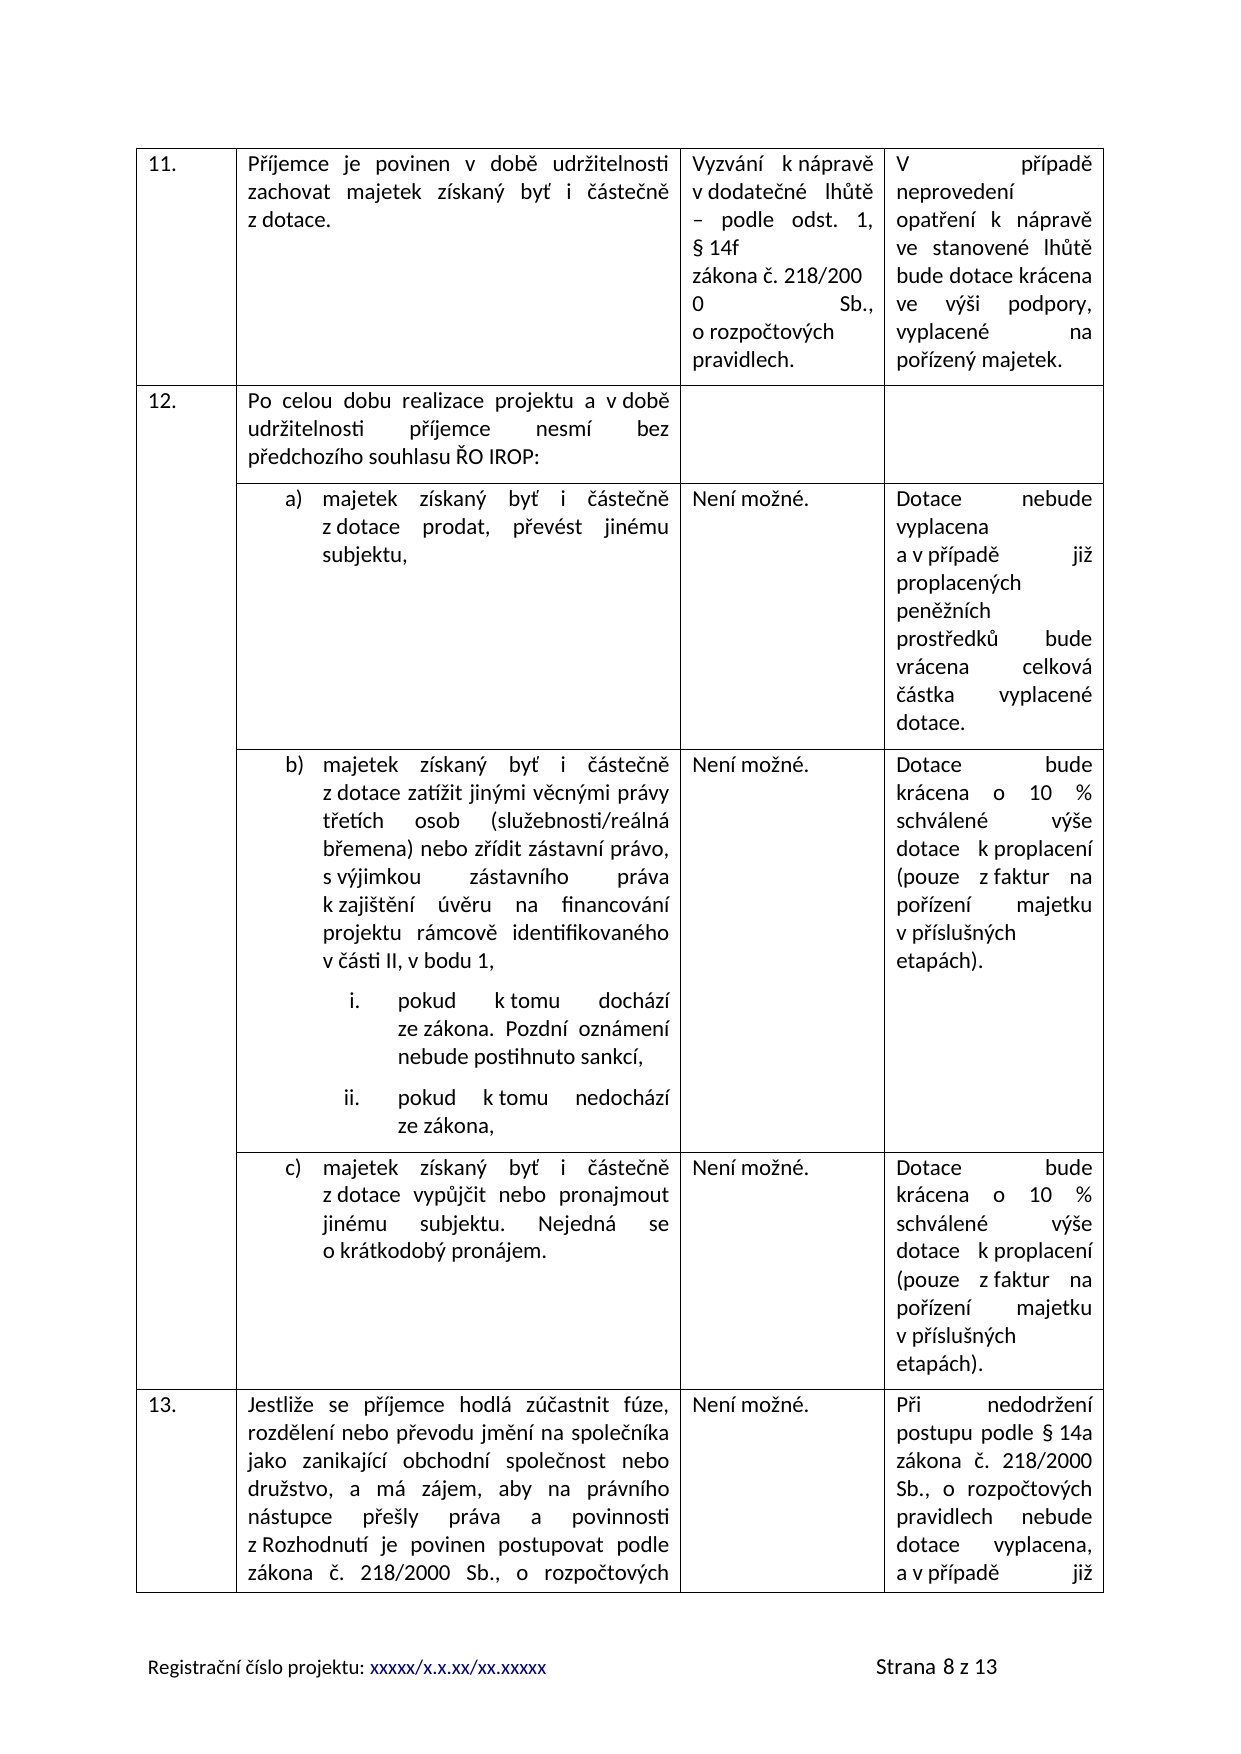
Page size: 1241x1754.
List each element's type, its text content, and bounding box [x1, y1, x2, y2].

table_cell majetek získaný byť i částečně z dotace zatížit jinými věcnými právy třetích osob (služebnosti/reálná břemena) nebo zřídit zástavní právo, s výjimkou zástavního práva k zajištění úvěru na financování projektu rámcově identifikovaného v části II, v bodu 1, pokud k tomu dochází ze zákona. Pozdní oznámení nebude postihnuto sankcí, pokud k tomu nedochází ze zákona, [237, 750, 680, 1152]
table_cell 12. [137, 386, 236, 1389]
table_cell Není možné. [681, 1153, 884, 1389]
table_cell Není možné. [681, 750, 884, 1152]
table_cell majetek získaný byť i částečně z dotace prodat, převést jinému subjektu, [237, 484, 680, 749]
table_cell V případě neprovedení opatření k nápravě ve stanovené lhůtě bude dotace krácena ve výši podpory, vyplacené na pořízený majetek. [885, 149, 1103, 385]
table_cell 11. [137, 149, 236, 385]
table_cell [885, 386, 1103, 483]
table_cell Po celou dobu realizace projektu a v době udržitelnosti příjemce nesmí bez předchozího souhlasu ŘO IROP: [237, 386, 680, 483]
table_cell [237, 1390, 680, 1592]
table_cell Není možné. [681, 484, 884, 749]
table_cell Dotace nebude vyplacena a v případě již proplacených peněžních prostředků bude vrácena celková částka vyplacené dotace. [885, 484, 1103, 749]
table_cell [681, 386, 884, 483]
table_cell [885, 1390, 1103, 1592]
table_cell Dotace bude krácena o 10 % schválené výše dotace k proplacení (pouze z faktur na pořízení majetku v příslušných etapách). [885, 1153, 1103, 1389]
table_cell Vyzvání k nápravě v dodatečné lhůtě – podle odst. 1, § 14f zákona č. 218/2000 Sb., o rozpočtových pravidlech. [681, 149, 884, 385]
table_cell Dotace bude krácena o 10 % schválené výše dotace k proplacení (pouze z faktur na pořízení majetku v příslušných etapách). [885, 750, 1103, 1152]
table_cell majetek získaný byť i částečně z dotace vypůjčit nebo pronajmout jinému subjektu. Nejedná se o krátkodobý pronájem. [237, 1153, 680, 1389]
table_cell Příjemce je povinen v době udržitelnosti zachovat majetek získaný byť i částečně z dotace. [237, 149, 680, 385]
table_cell Není možné. [681, 1390, 884, 1592]
table_cell 13. [137, 1390, 236, 1592]
